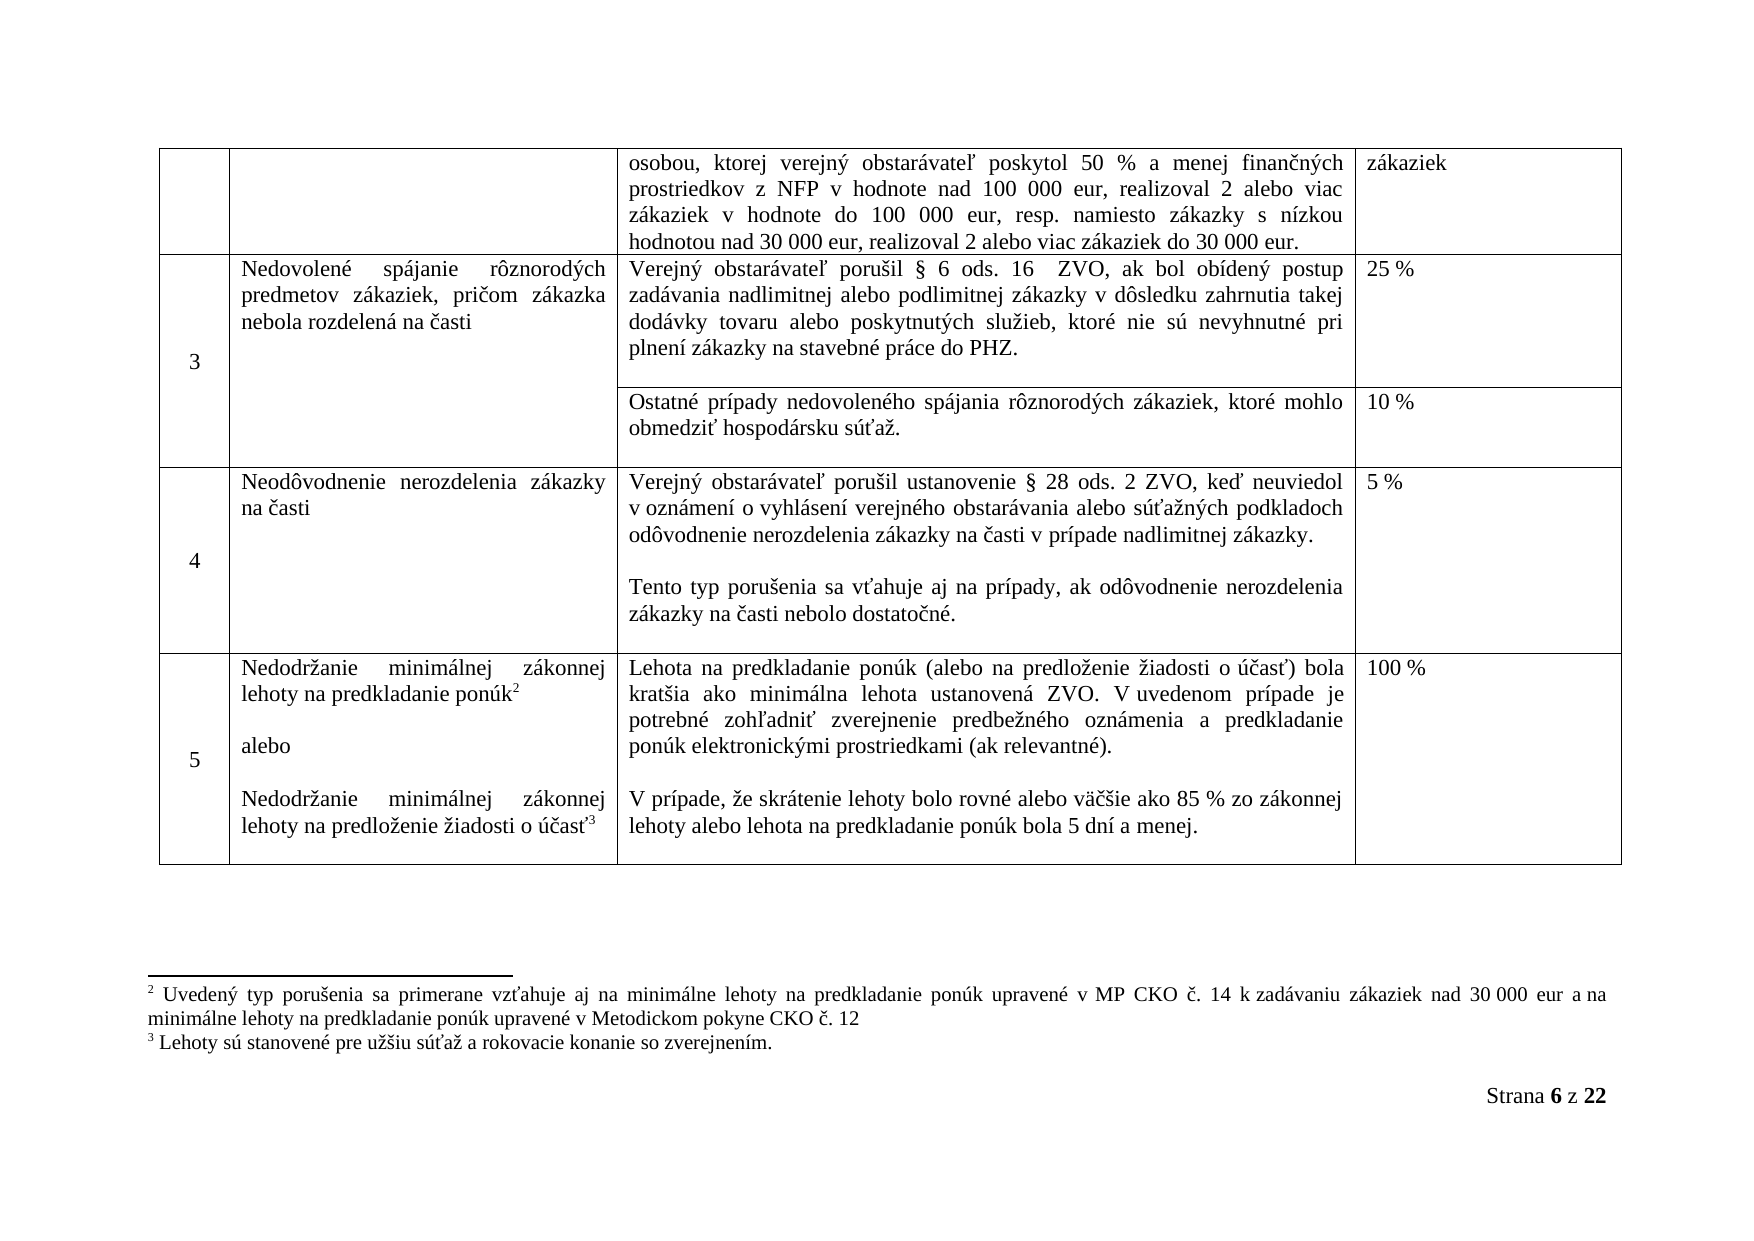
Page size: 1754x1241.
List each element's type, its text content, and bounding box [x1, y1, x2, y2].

table_cell 10 % [1356, 388, 1621, 467]
table_cell 5 [160, 654, 229, 864]
table_cell 10 % vzťahuje sa na každú z rozdelených zákaziek [1356, 149, 1621, 254]
table_cell Ostatné prípady nedovoleného spájania rôznorodých zákaziek, ktoré mohlo obmedziť hospodársku súťaž. [618, 388, 1355, 467]
table_cell 25 % [1356, 255, 1621, 387]
table_cell Verejný obstarávateľ porušil pravidlá podľa Metodického pokynu CKO č. 12 alebo Metodického pokynu CKO č. 14, keď namiesto zákazky zadávanej osobou, ktorej verejný obstarávateľ poskytol 50 % a menej finančných prostriedkov z NFP v hodnote nad 100 000 eur, realizoval 2 alebo viac zákaziek v hodnote do 100 000 eur, resp. namiesto zákazky s nízkou hodnotou nad 30 000 eur, realizoval 2 alebo viac zákaziek do 30 000 eur. [618, 149, 1355, 254]
table_cell Verejný obstarávateľ porušil ustanovenie § 28 ods. 2 ZVO, keď neuviedol v oznámení o vyhlásení verejného obstarávania alebo súťažných podkladoch odôvodnenie nerozdelenia zákazky na časti v prípade nadlimitnej zákazky. Tento typ porušenia sa vťahuje aj na prípady, ak odôvodnenie nerozdelenia zákazky na časti nebolo dostatočné. [618, 468, 1355, 652]
table_cell 100 % [1356, 654, 1621, 864]
table_cell Nedodržanie minimálnej zákonnej lehoty na predkladanie ponúk alebo Nedodržanie minimálnej zákonnej lehoty na predloženie žiadosti o účasť alebo Nepredĺženie lehoty na predkladanie ponúk/lehoty na predkladanie žiadostí o účasť v prípade podstatných zmien v podmienkach zadávania zákazky [230, 654, 617, 864]
table_cell 3 [160, 255, 229, 467]
table_cell 5 % [1356, 468, 1621, 652]
table_cell Verejný obstarávateľ porušil § 6 ods. 16 ZVO, ak bol obídený postup zadávania nadlimitnej alebo podlimitnej zákazky v dôsledku zahrnutia takej dodávky tovaru alebo poskytnutých služieb, ktoré nie sú nevyhnutné pri plnení zákazky na stavebné práce do PHZ. [618, 255, 1355, 387]
table_cell Neodôvodnenie nerozdelenia zákazky na časti [230, 468, 617, 652]
table_cell Nedovolené spájanie rôznorodých predmetov zákaziek, pričom zákazka nebola rozdelená na časti [230, 255, 617, 467]
table_cell 4 [160, 468, 229, 652]
table_cell Lehota na predkladanie ponúk (alebo na predloženie žiadosti o účasť) bola kratšia ako minimálna lehota ustanovená ZVO. V uvedenom prípade je potrebné zohľadniť zverejnenie predbežného oznámenia a predkladanie ponúk elektronickými prostriedkami (ak relevantné). V prípade, že skrátenie lehoty bolo rovné alebo väčšie ako 85 % zo zákonnej lehoty alebo lehota na predkladanie ponúk bola 5 dní a menej. [618, 654, 1355, 864]
